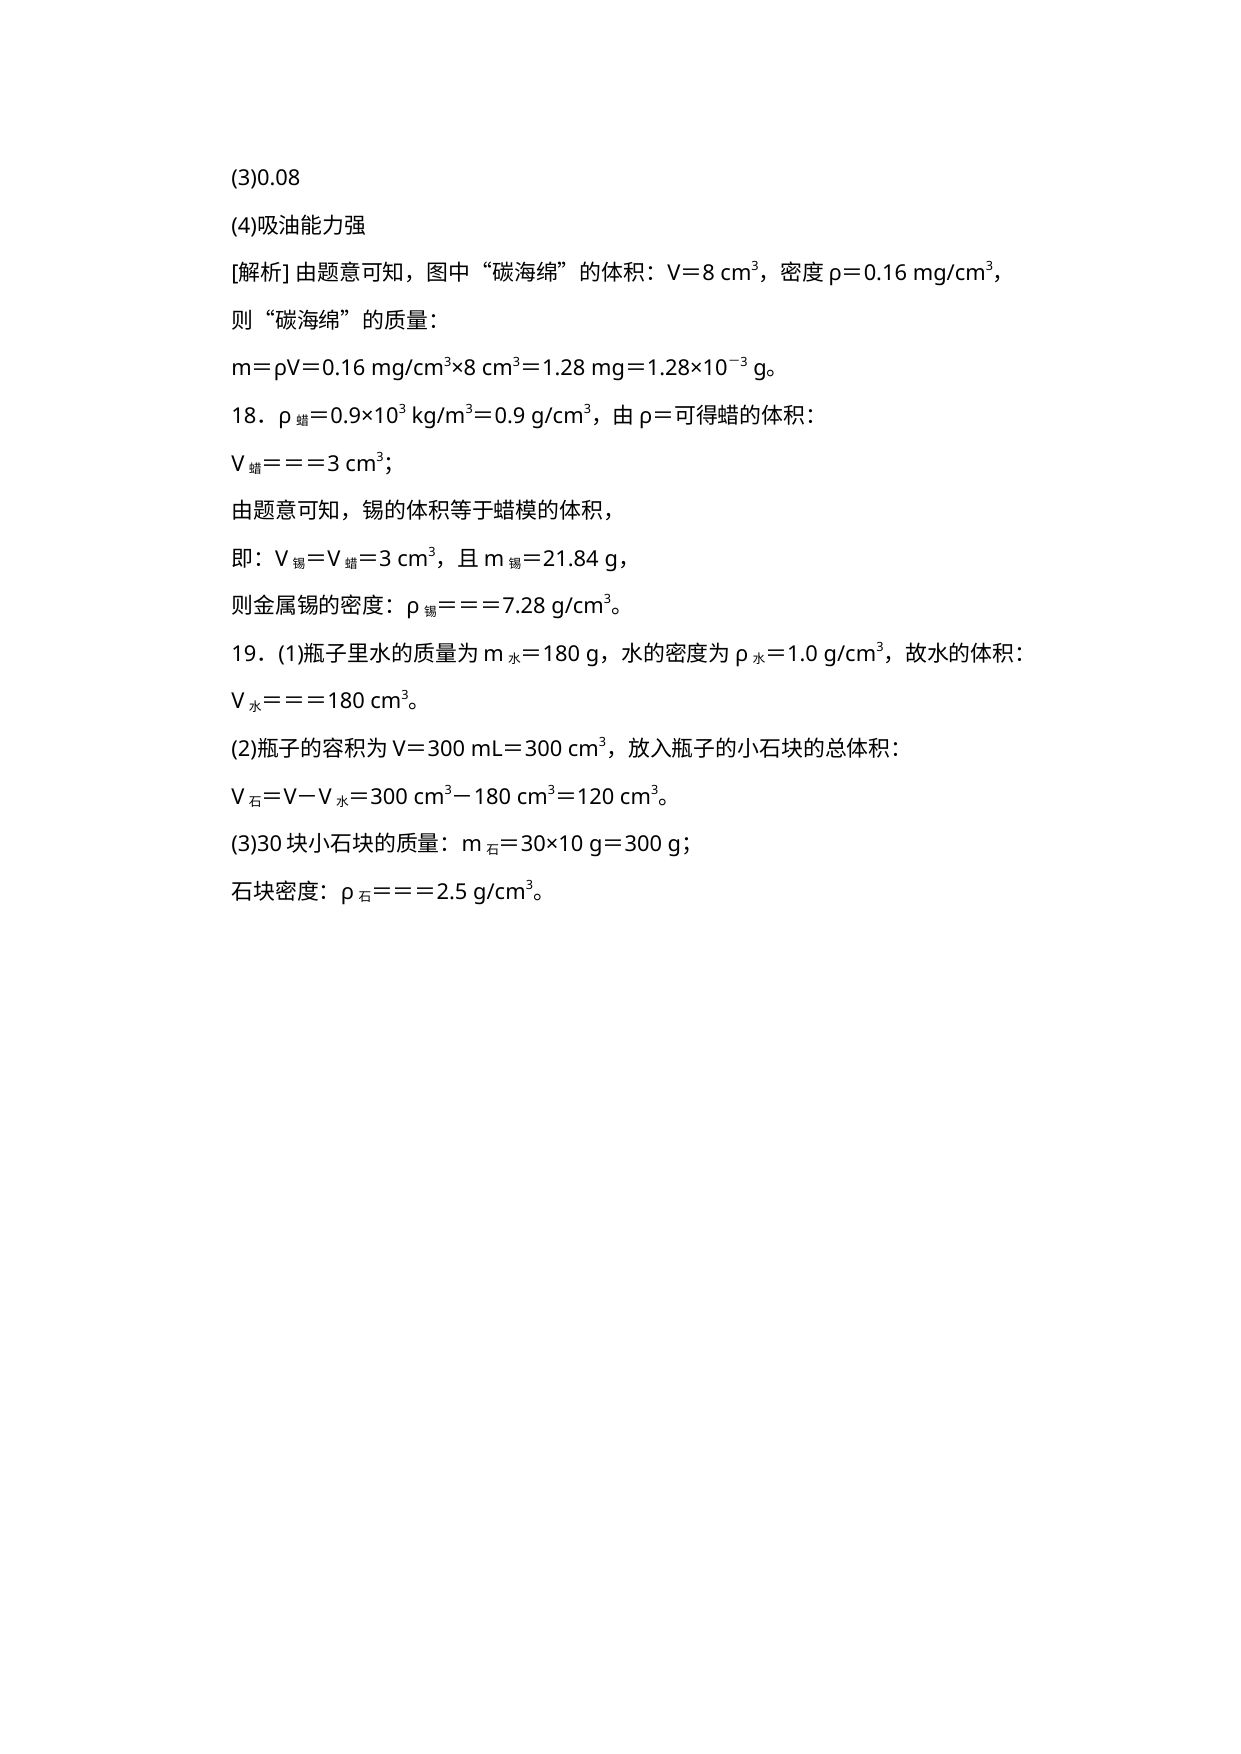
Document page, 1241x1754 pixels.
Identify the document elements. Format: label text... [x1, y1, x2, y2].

text (3)0.08 [187, 162, 1053, 192]
text (4)吸油能力强 [187, 208, 1053, 239]
text 即：V锡＝V蜡＝3 cm3，且m锡＝21.84 g， [187, 541, 1053, 572]
text 则金属锡的密度：ρ锡＝＝＝7.28 g/cm3。 [187, 588, 1053, 620]
text m＝ρV＝0.16 mg/cm3×8 cm3＝1.28 mg＝1.28×10－3 g。 [187, 350, 1053, 382]
text 18．ρ蜡＝0.9×103 kg/m3＝0.9 g/cm3，由ρ＝可得蜡的体积： [187, 398, 1053, 430]
text [解析] 由题意可知，图中“碳海绵”的体积：V＝8 cm3，密度ρ＝0.16 mg/cm3， [187, 255, 1053, 287]
text V水＝＝＝180 cm3。 [187, 683, 1053, 715]
text (2)瓶子的容积为V＝300 mL＝300 cm3，放入瓶子的小石块的总体积： [187, 731, 1053, 763]
text 19．(1)瓶子里水的质量为m水＝180 g，水的密度为ρ水＝1.0 g/cm3，故水的体积： [187, 636, 1053, 668]
text (3)30块小石块的质量：m石＝30×10 g＝300 g； [187, 826, 1053, 858]
text V石＝V－V水＝300 cm3－180 cm3＝120 cm3。 [187, 779, 1053, 810]
text 则“碳海绵”的质量： [187, 303, 1053, 334]
text V蜡＝＝＝3 cm3； [187, 446, 1053, 477]
text 由题意可知，锡的体积等于蜡模的体积， [187, 493, 1053, 525]
text 石块密度：ρ石＝＝＝2.5 g/cm3。 [187, 874, 1053, 906]
